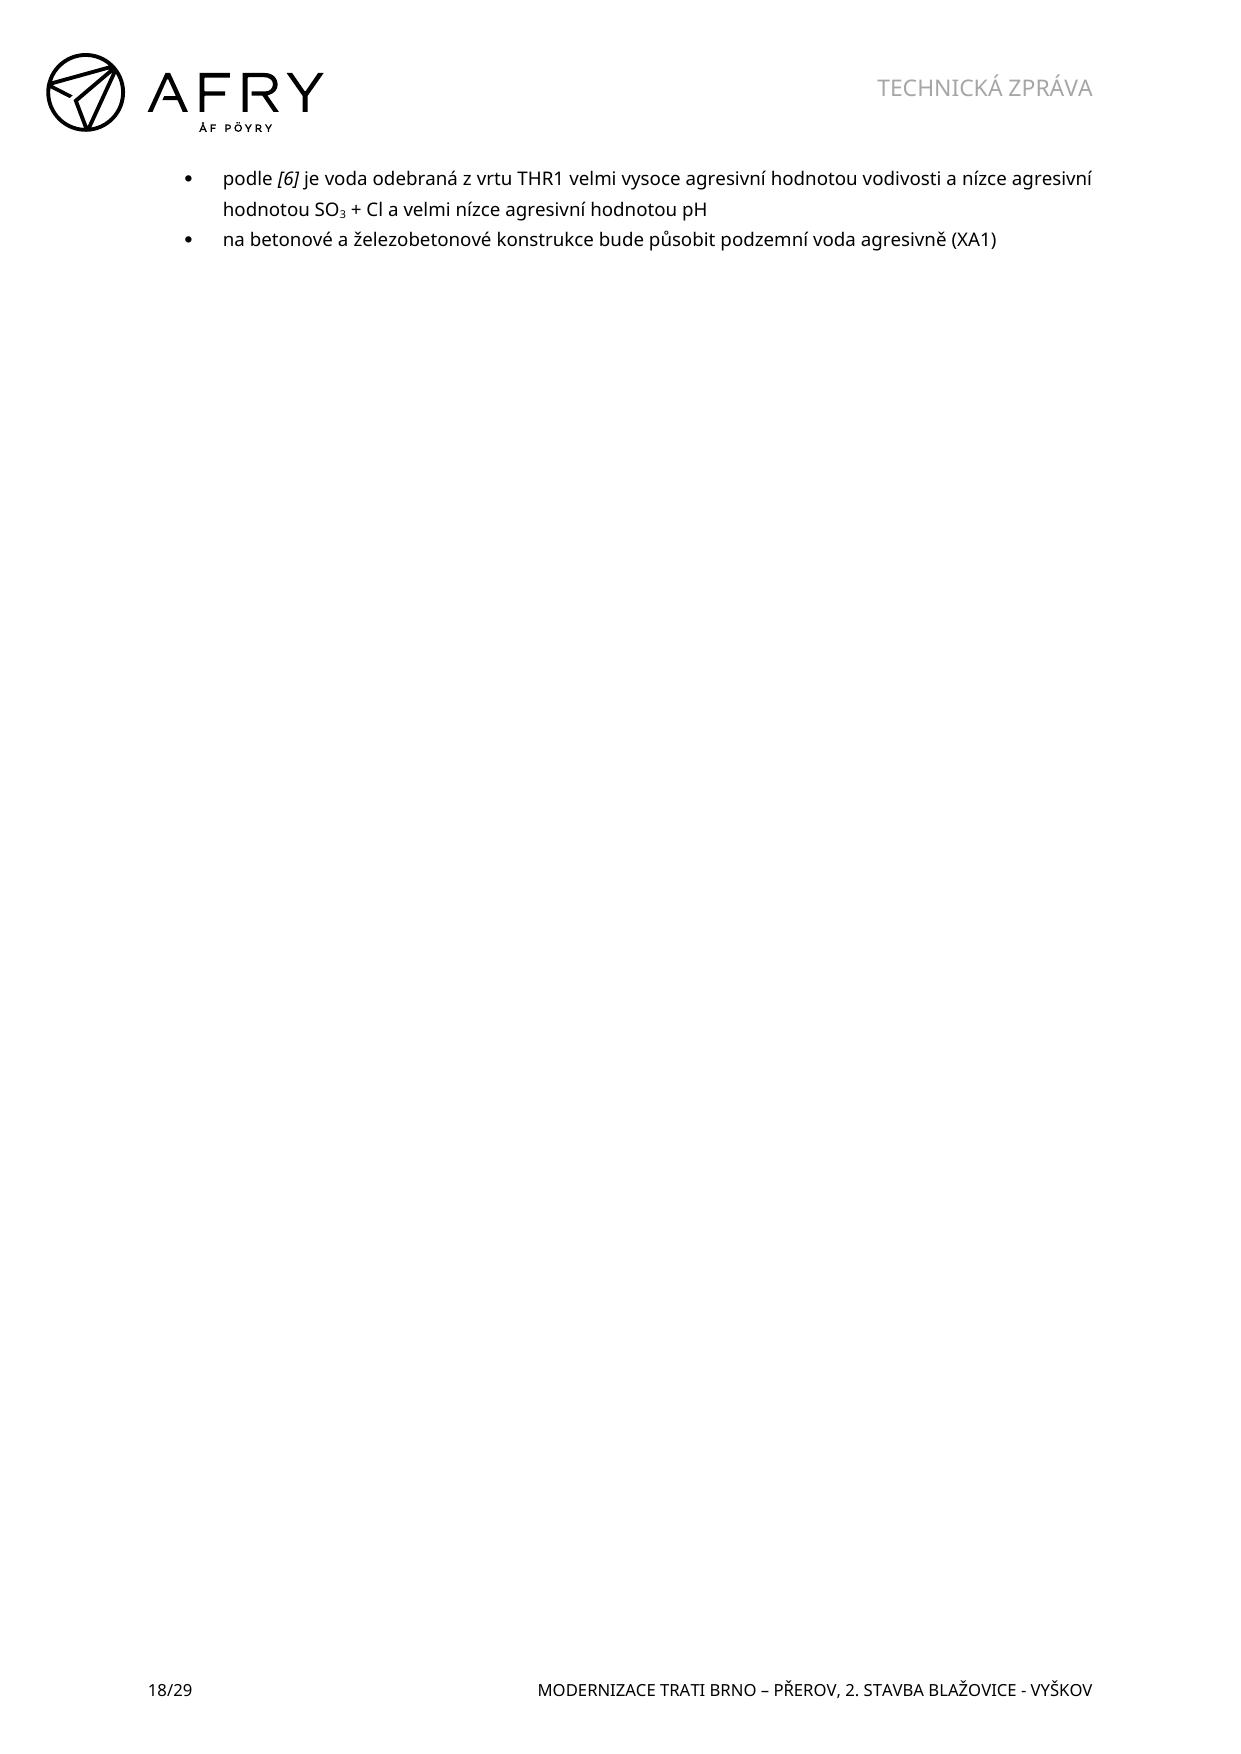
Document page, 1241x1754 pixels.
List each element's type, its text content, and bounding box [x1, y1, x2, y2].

list na betonové a železobetonové konstrukce bude působit podzemní voda agresivně (XA1) [185, 227, 1092, 252]
list podle [6] je voda odebraná z vrtu THR1 velmi vysoce agresivní hodnotou vodivosti a nízce agresivní hodnotou SO3 + Cl a velmi nízce agresivní hodnotou pH [185, 165, 1092, 222]
